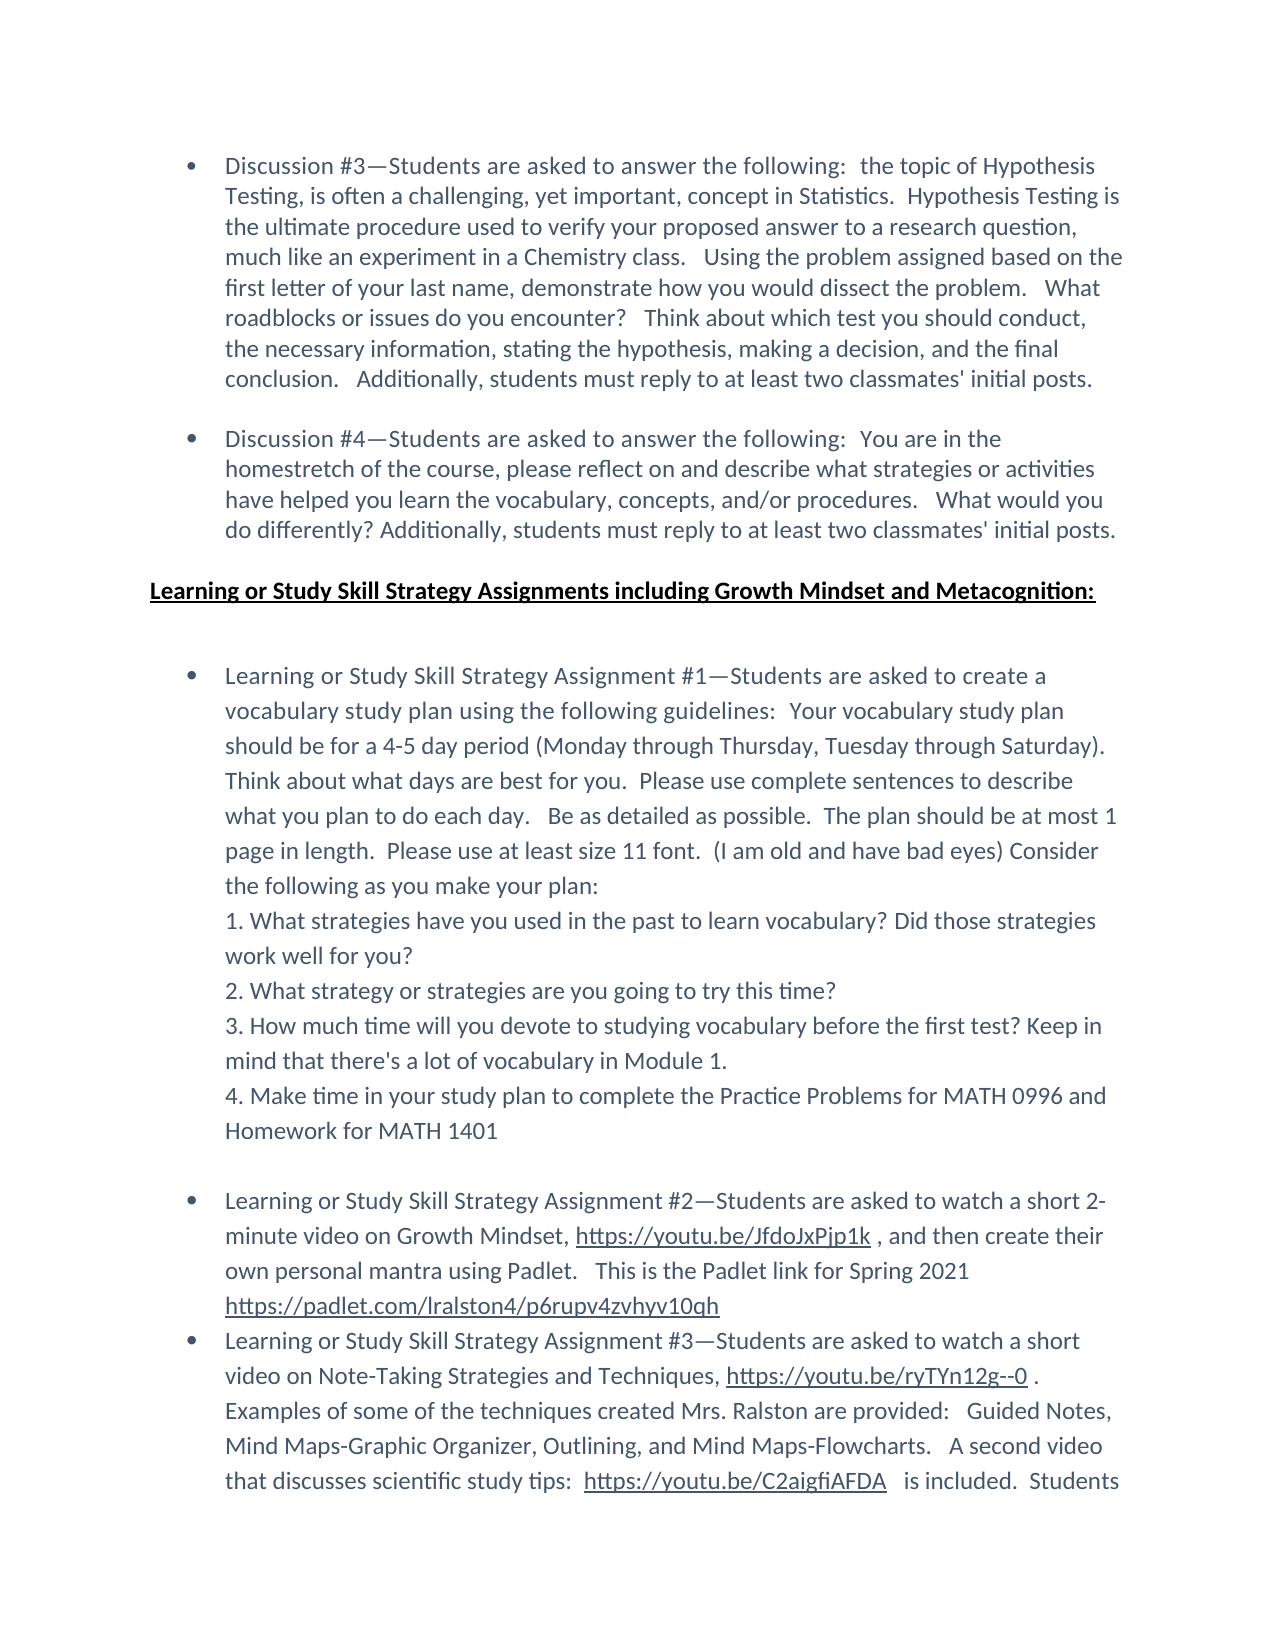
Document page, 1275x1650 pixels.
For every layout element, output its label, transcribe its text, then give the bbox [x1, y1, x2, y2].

text 2. What strategy or strategies are you going to try this time? [150, 971, 1125, 1006]
list Learning or Study Skill Strategy Assignment #1—Students are asked to create a vocabulary study plan using the following guidelines: Your vocabulary study plan should be for a 4-5 day period (Monday through Thursday, Tuesday through Saturday). Think about what days are best for you. Please use complete sentences to describe what you plan to do each day. Be as detailed as possible. The plan should be at most 1 page in length. Please use at least size 11 font. (I am old and have bad eyes) Consider the following as you make your plan: [187, 656, 1125, 901]
text Learning or Study Skill Strategy Assignments including Growth Mindset and Metacognition: [150, 576, 1125, 606]
text 4. Make time in your study plan to complete the Practice Problems for MATH 0996 and Homework for MATH 1401 [225, 1076, 1125, 1146]
list Discussion #3—Students are asked to answer the following: the topic of Hypothesis Testing, is often a challenging, yet important, concept in Statistics. Hypothesis Testing is the ultimate procedure used to verify your proposed answer to a research question, much like an experiment in a Chemistry class. Using the problem assigned based on the first letter of your last name, demonstrate how you would dissect the problem. What roadblocks or issues do you encounter? Think about which test you should conduct, the necessary information, stating the hypothesis, making a decision, and the final conclusion. Additionally, students must reply to at least two classmates' initial posts. [187, 150, 1125, 394]
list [187, 1321, 1125, 1496]
list Discussion #4—Students are asked to answer the following: You are in the homestretch of the course, please reflect on and describe what strategies or activities have helped you learn the vocabulary, concepts, and/or procedures. What would you do differently? Additionally, students must reply to at least two classmates' initial posts. [187, 423, 1125, 545]
list Learning or Study Skill Strategy Assignment #2—Students are asked to watch a short 2-minute video on Growth Mindset, https://youtu.be/JfdoJxPjp1k , and then create their own personal mantra using Padlet. This is the Padlet link for Spring 2021 https://padlet.com/lralston4/p6rupv4zvhyv10qh [187, 1181, 1125, 1321]
text 1. What strategies have you used in the past to learn vocabulary? Did those strategies work well for you? [225, 901, 1125, 971]
text 3. How much time will you devote to studying vocabulary before the first test? Keep in mind that there's a lot of vocabulary in Module 1. [225, 1006, 1125, 1076]
